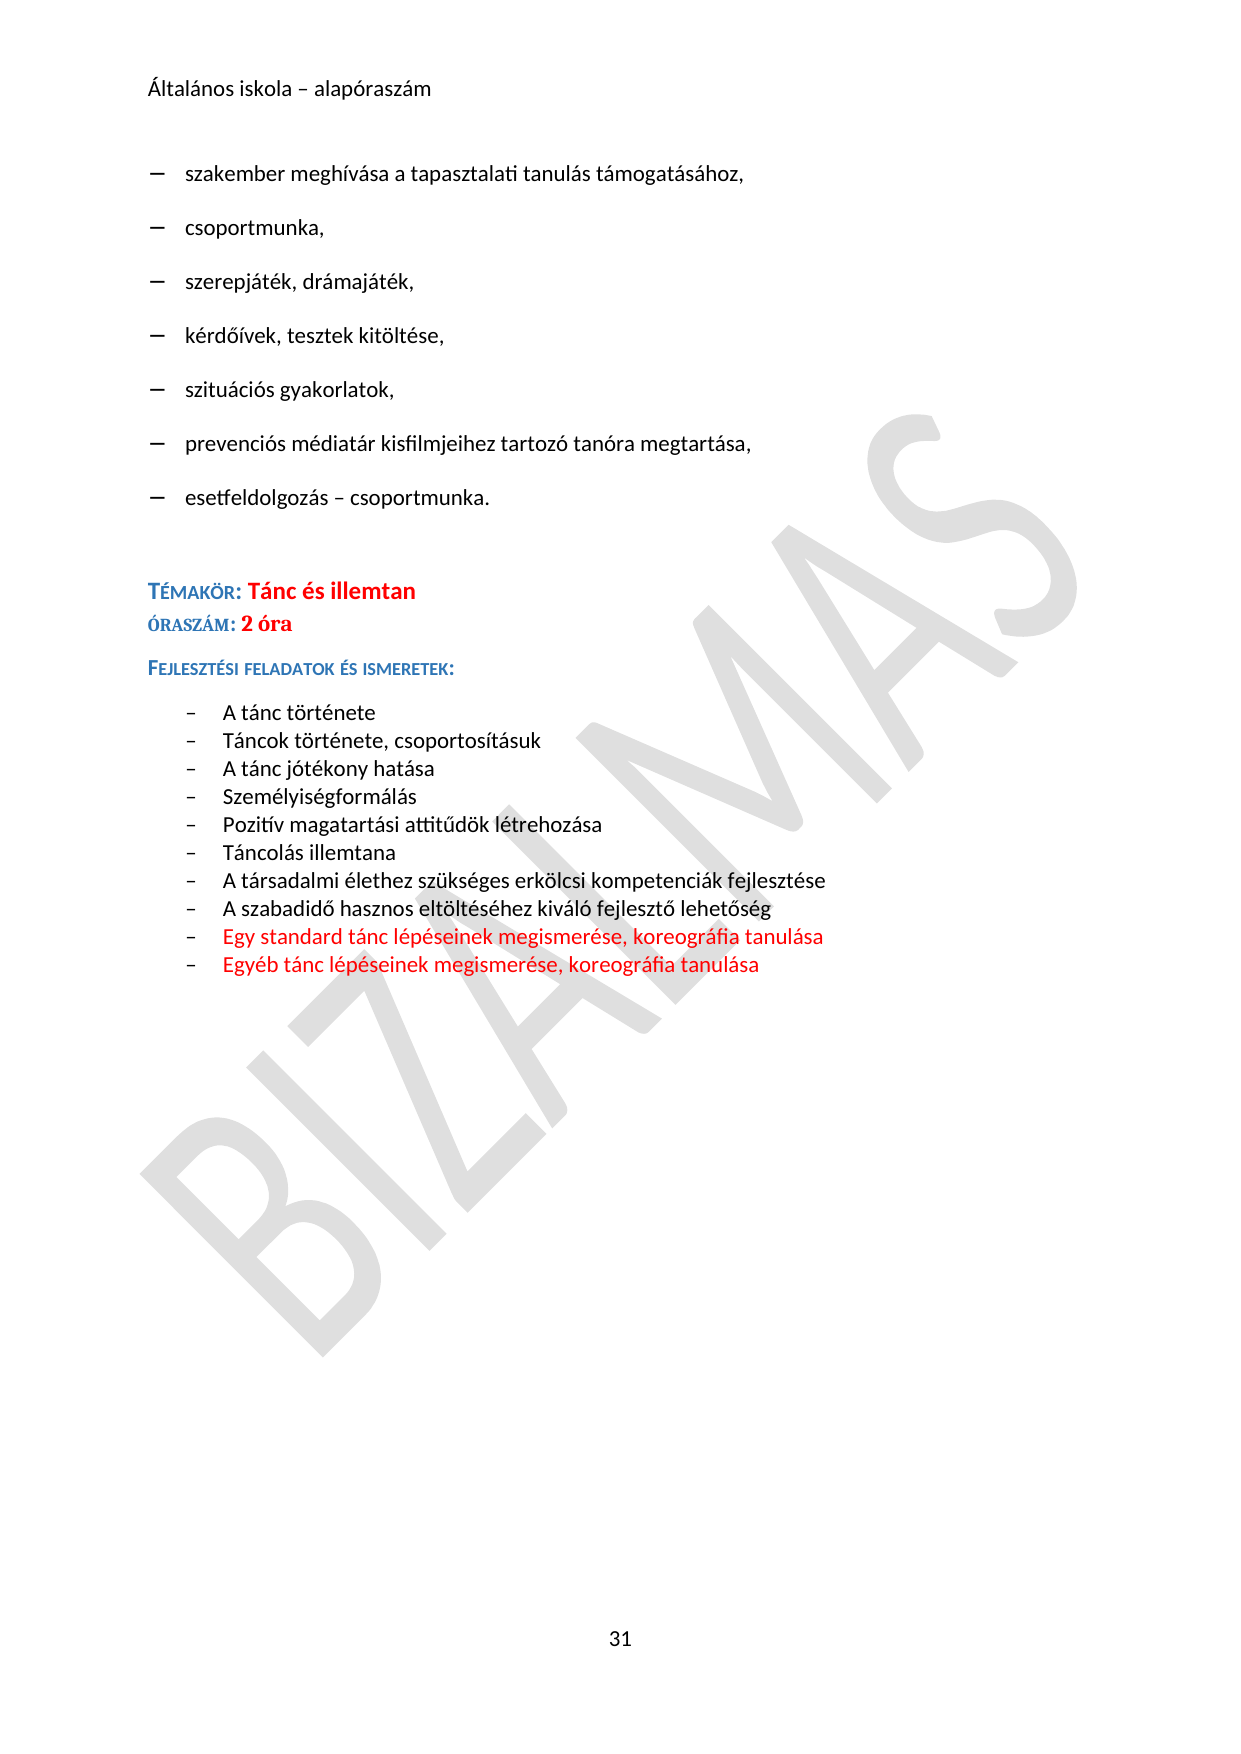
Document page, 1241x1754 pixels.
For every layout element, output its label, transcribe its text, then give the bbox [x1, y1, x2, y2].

list A társadalmi élethez szükséges erkölcsi kompetenciák fejlesztése [185, 866, 1093, 894]
list Táncolás illemtana [185, 838, 1093, 866]
text óraszám: 2 óra [148, 610, 1093, 637]
list szakember meghívása a tapasztalati tanulás támogatásához, [148, 148, 1093, 194]
list Egyéb tánc lépéseinek megismerése, koreográfia tanulása [185, 950, 1093, 978]
list Személyiségformálás [185, 782, 1093, 810]
list csoportmunka, [148, 202, 1093, 248]
list szerepjáték, drámajáték, [148, 256, 1093, 302]
subtitle Fejlesztési feladatok és ismeretek: [148, 653, 1093, 681]
list Pozitív magatartási attitűdök létrehozása [185, 810, 1093, 838]
list kérdőívek, tesztek kitöltése, [148, 309, 1093, 356]
list Táncok története, csoportosításuk [185, 726, 1093, 754]
list prevenciós médiatár kisfilmjeihez tartozó tanóra megtartása, [148, 417, 1093, 464]
list A tánc története [185, 698, 1093, 726]
list szituációs gyakorlatok, [148, 363, 1093, 410]
text Témakör: Tánc és illemtan [148, 575, 1093, 606]
list esetfeldolgozás – csoportmunka. [148, 471, 1093, 518]
list A szabadidő hasznos eltöltéséhez kiváló fejlesztő lehetőség [185, 894, 1093, 922]
list Egy standard tánc lépéseinek megismerése, koreográfia tanulása [185, 922, 1093, 950]
list A tánc jótékony hatása [185, 754, 1093, 782]
